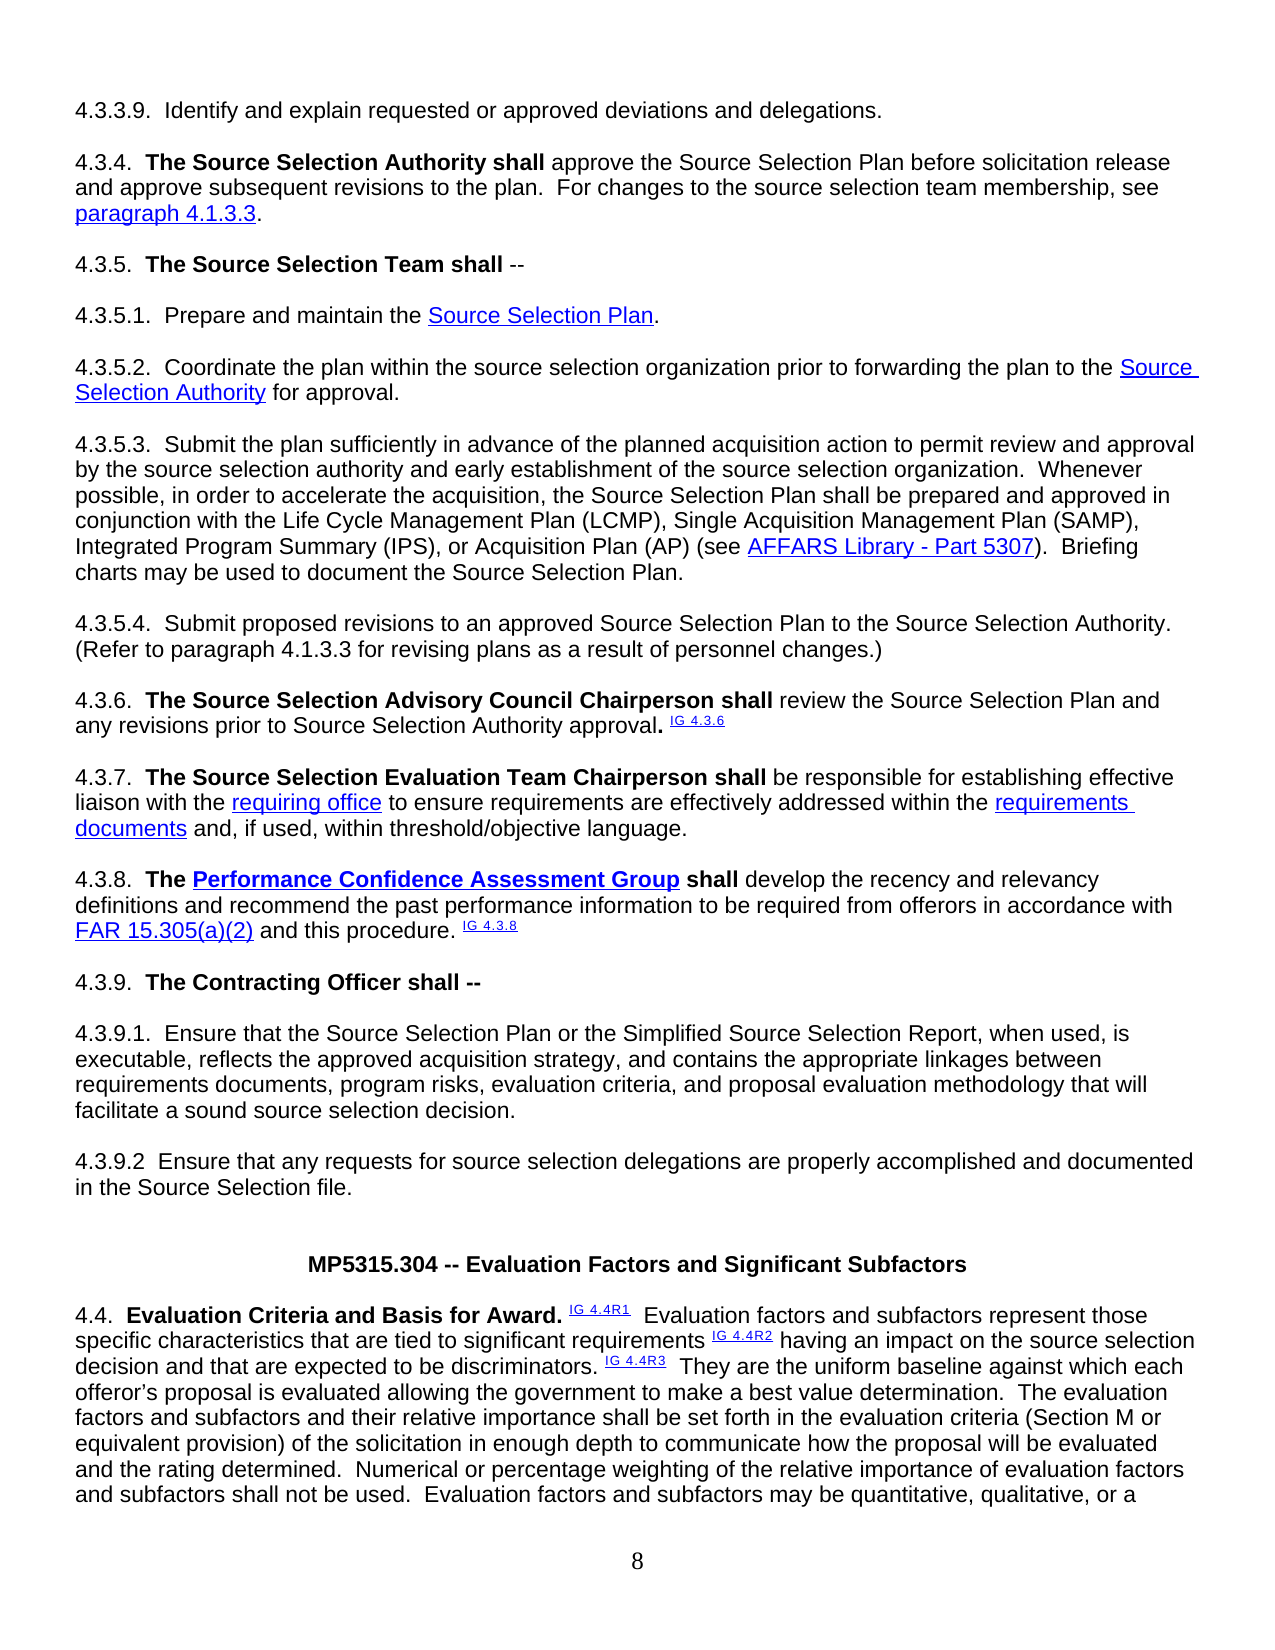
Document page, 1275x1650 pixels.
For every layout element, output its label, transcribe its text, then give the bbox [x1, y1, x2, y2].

text 4.3.7. The Source Selection Evaluation Team Chairperson shall be responsible for establishing effective liaison with the requiring office to ensure requirements are effectively addressed within the requirements documents and, if used, within threshold/objective language. [75, 764, 1200, 841]
text 4.3.6. The Source Selection Advisory Council Chairperson shall review the Source Selection Plan and any revisions prior to Source Selection Authority approval. IG 4.3.6 [75, 687, 1200, 739]
text MP5315.304 -- Evaluation Factors and Significant Subfactors [75, 1251, 1200, 1277]
text 4.3.9.1. Ensure that the Source Selection Plan or the Simplified Source Selection Report, when used, is executable, reflects the approved acquisition strategy, and contains the appropriate linkages between requirements documents, program risks, evaluation criteria, and proposal evaluation methodology that will facilitate a sound source selection decision. [75, 1021, 1200, 1123]
text 4.3.5.4. Submit proposed revisions to an approved Source Selection Plan to the Source Selection Authority. (Refer to paragraph 4.1.3.3 for revising plans as a result of personnel changes.) [75, 611, 1200, 662]
text 4.3.9. The Contracting Officer shall -- [75, 969, 1200, 995]
text 4.3.5. The Source Selection Team shall -- [75, 252, 1200, 277]
text 4.3.5.2. Coordinate the plan within the source selection organization prior to forwarding the plan to the Source Selection Authority for approval. [75, 354, 1200, 406]
text 4.3.8. The Performance Confidence Assessment Group shall develop the recency and relevancy definitions and recommend the past performance information to be required from offerors in accordance with FAR 15.305(a)(2) and this procedure. IG 4.3.8 [75, 867, 1200, 944]
text 4.3.3.9. Identify and explain requested or approved deviations and delegations. [75, 98, 1200, 124]
text 4.3.5.1. Prepare and maintain the Source Selection Plan. [75, 303, 1200, 329]
text 4.3.4. The Source Selection Authority shall approve the Source Selection Plan before solicitation release and approve subsequent revisions to the plan. For changes to the source selection team membership, see paragraph 4.1.3.3. [75, 149, 1200, 226]
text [75, 1302, 1200, 1507]
text 4.3.5.3. Submit the plan sufficiently in advance of the planned acquisition action to permit review and approval by the source selection authority and early establishment of the source selection organization. Whenever possible, in order to accelerate the acquisition, the Source Selection Plan shall be prepared and approved in conjunction with the Life Cycle Management Plan (LCMP), Single Acquisition Management Plan (SAMP), Integrated Program Summary (IPS), or Acquisition Plan (AP) (see AFFARS Library - Part 5307). Briefing charts may be used to document the Source Selection Plan. [75, 431, 1200, 585]
text 4.3.9.2 Ensure that any requests for source selection delegations are properly accomplished and documented in the Source Selection file. [75, 1149, 1200, 1200]
